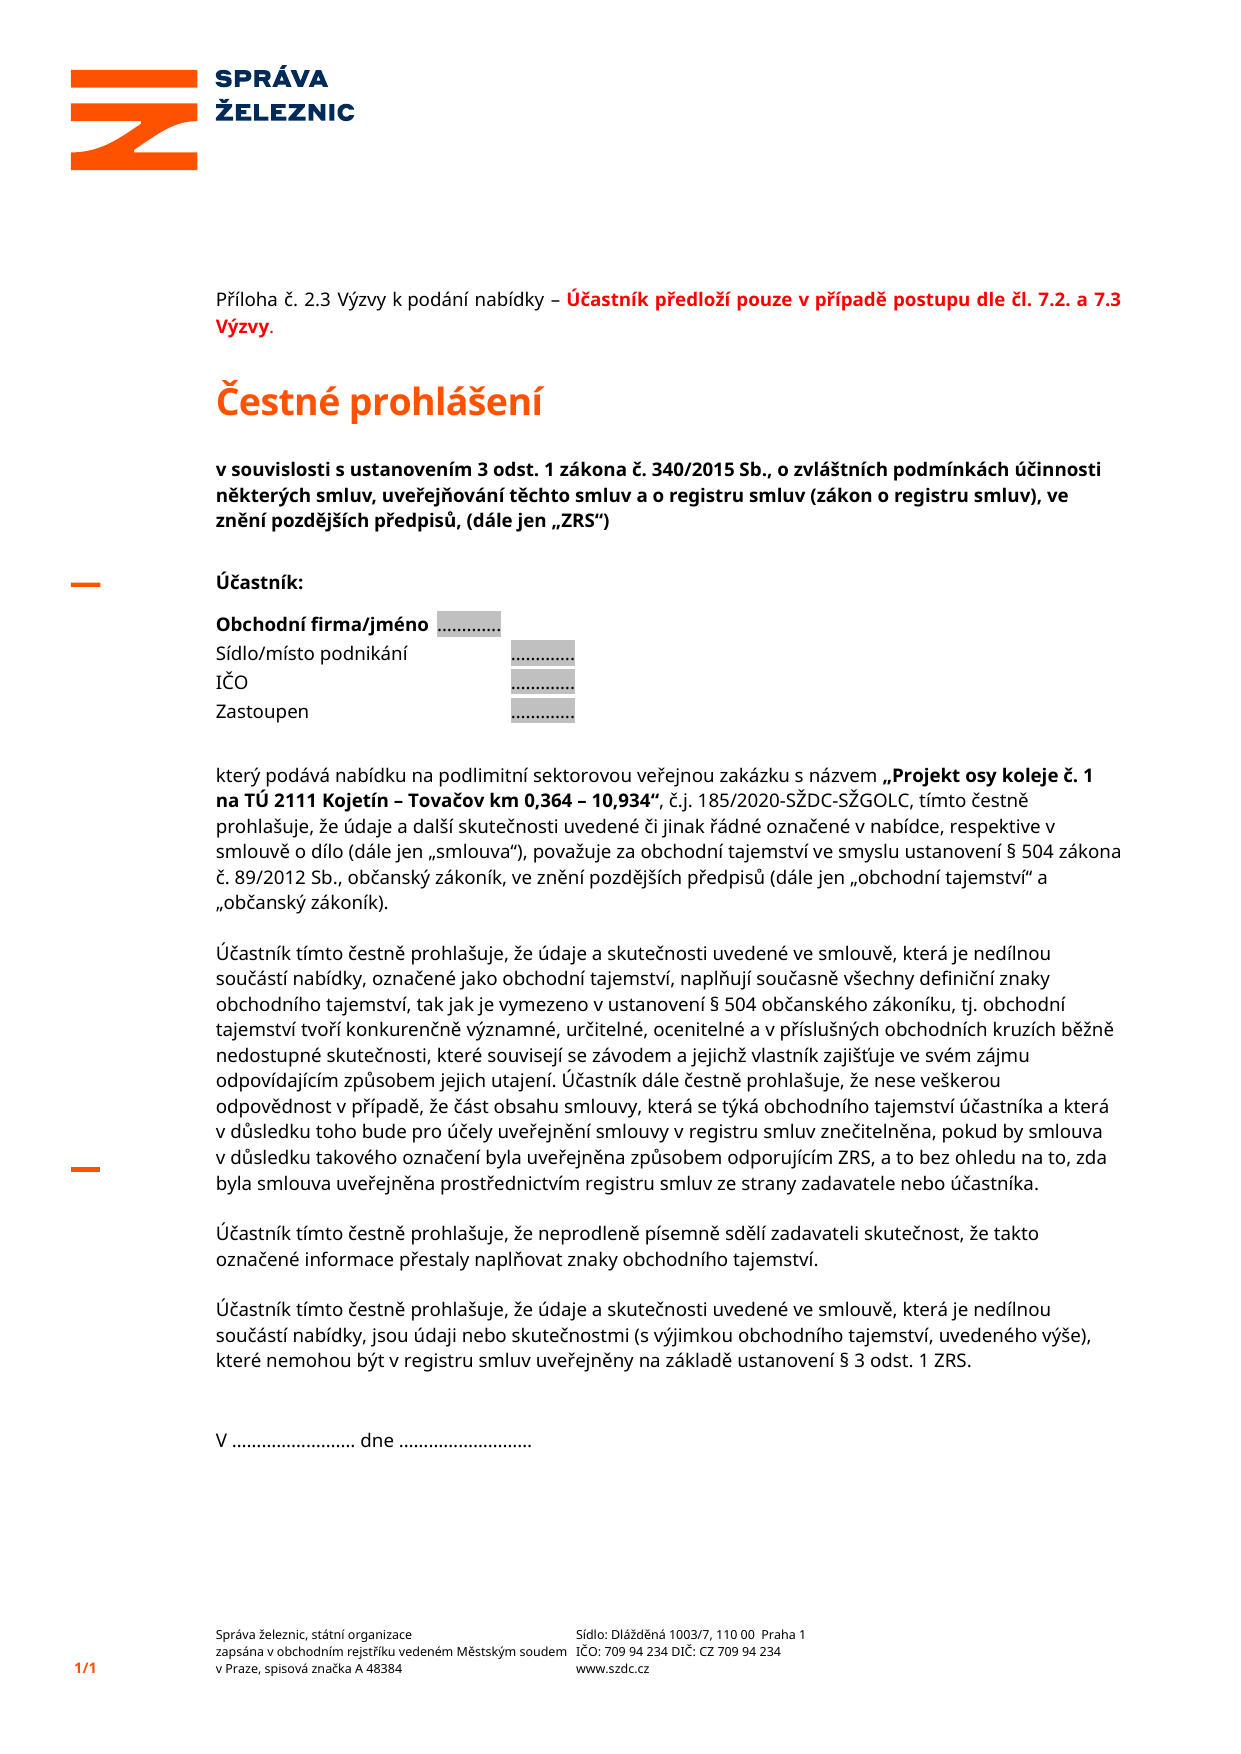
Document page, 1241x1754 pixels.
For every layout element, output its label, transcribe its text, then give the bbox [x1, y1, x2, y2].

text Účastník tímto čestně prohlašuje, že údaje a skutečnosti uvedené ve smlouvě, která je nedílnou součástí nabídky, jsou údaji nebo skutečnostmi (s výjimkou obchodního tajemství, uvedeného výše), které nemohou být v registru smluv uveřejněny na základě ustanovení § 3 odst. 1 ZRS. [216, 1296, 1122, 1373]
text který podává nabídku na podlimitní sektorovou veřejnou zakázku s názvem „Projekt osy koleje č. 1 na TÚ 2111 Kojetín – Tovačov km 0,364 – 10,934“, č.j. 185/2020-SŽDC-SŽGOLC, tímto čestně prohlašuje, že údaje a další skutečnosti uvedené či jinak řádné označené v nabídce, respektive v smlouvě o dílo (dále jen „smlouva“), považuje za obchodní tajemství ve smyslu ustanovení § 504 zákona č. 89/2012 Sb., občanský zákoník, ve znění pozdějších předpisů (dále jen „obchodní tajemství“ a „občanský zákoník). [216, 762, 1122, 915]
text V ………………….… dne ……………………… [216, 1423, 1121, 1453]
text Účastník tímto čestně prohlašuje, že údaje a skutečnosti uvedené ve smlouvě, která je nedílnou součástí nabídky, označené jako obchodní tajemství, naplňují současně všechny definiční znaky obchodního tajemství, tak jak je vymezeno v ustanovení § 504 občanského zákoníku, tj. obchodní tajemství tvoří konkurenčně významné, určitelné, ocenitelné a v příslušných obchodních kruzích běžně nedostupné skutečnosti, které souvisejí se závodem a jejichž vlastník zajišťuje ve svém zájmu odpovídajícím způsobem jejich utajení. Účastník dále čestně prohlašuje, že nese veškerou odpovědnost v případě, že část obsahu smlouvy, která se týká obchodního tajemství účastníka a která v důsledku toho bude pro účely uveřejnění smlouvy v registru smluv znečitelněna, pokud by smlouva v důsledku takového označení byla uveřejněna způsobem odporujícím ZRS, a to bez ohledu na to, zda byla smlouva uveřejněna prostřednictvím registru smluv ze strany zadavatele nebo účastníka. [216, 940, 1122, 1195]
text Sídlo/místo podnikání …………. [216, 637, 1122, 666]
text Obchodní firma/jméno …………. [216, 608, 1122, 637]
text Zastoupen …………. [216, 695, 1122, 724]
text Příloha č. 2.3 Výzvy k podání nabídky – Účastník předloží pouze v případě postupu dle čl. 7.2. a 7.3 Výzvy. [216, 286, 1122, 339]
text v souvislosti s ustanovením 3 odst. 1 zákona č. 340/2015 Sb., o zvláštních podmínkách účinnosti některých smluv, uveřejňování těchto smluv a o registru smluv (zákon o registru smluv), ve znění pozdějších předpisů, (dále jen „ZRS“) [216, 456, 1122, 533]
text Účastník: [216, 565, 1122, 596]
text Účastník tímto čestně prohlašuje, že neprodleně písemně sdělí zadavateli skutečnost, že takto označené informace přestaly naplňovat znaky obchodního tajemství. [216, 1220, 1122, 1271]
subtitle Čestné prohlášení [216, 375, 1122, 426]
text IČO …………. [216, 666, 1122, 695]
